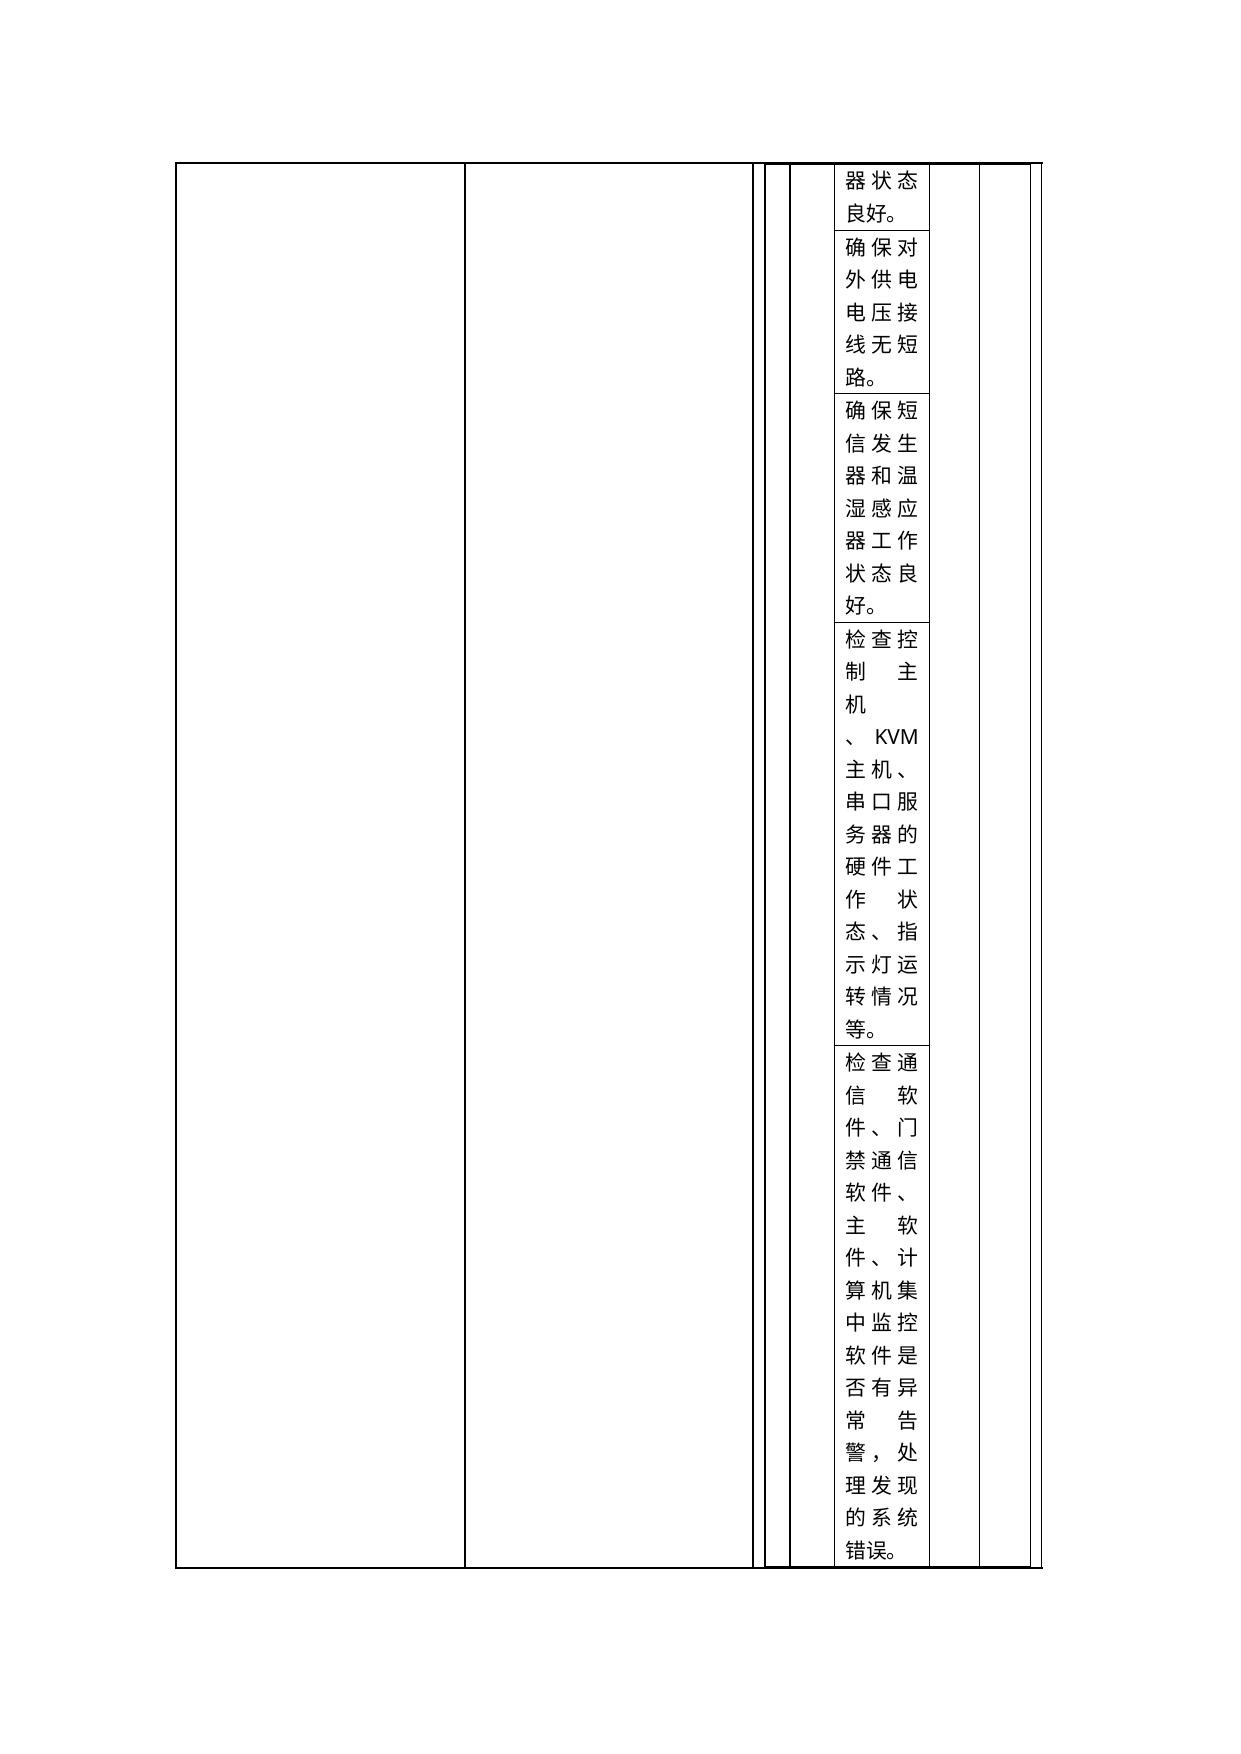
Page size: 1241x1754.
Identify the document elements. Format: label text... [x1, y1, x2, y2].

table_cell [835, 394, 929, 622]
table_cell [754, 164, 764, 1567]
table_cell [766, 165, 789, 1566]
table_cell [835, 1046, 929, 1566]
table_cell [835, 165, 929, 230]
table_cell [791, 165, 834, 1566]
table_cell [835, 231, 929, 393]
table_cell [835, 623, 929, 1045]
table_cell [466, 164, 752, 1567]
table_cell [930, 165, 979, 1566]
table_cell 1 [177, 164, 464, 1567]
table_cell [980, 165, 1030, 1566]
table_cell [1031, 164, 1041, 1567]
